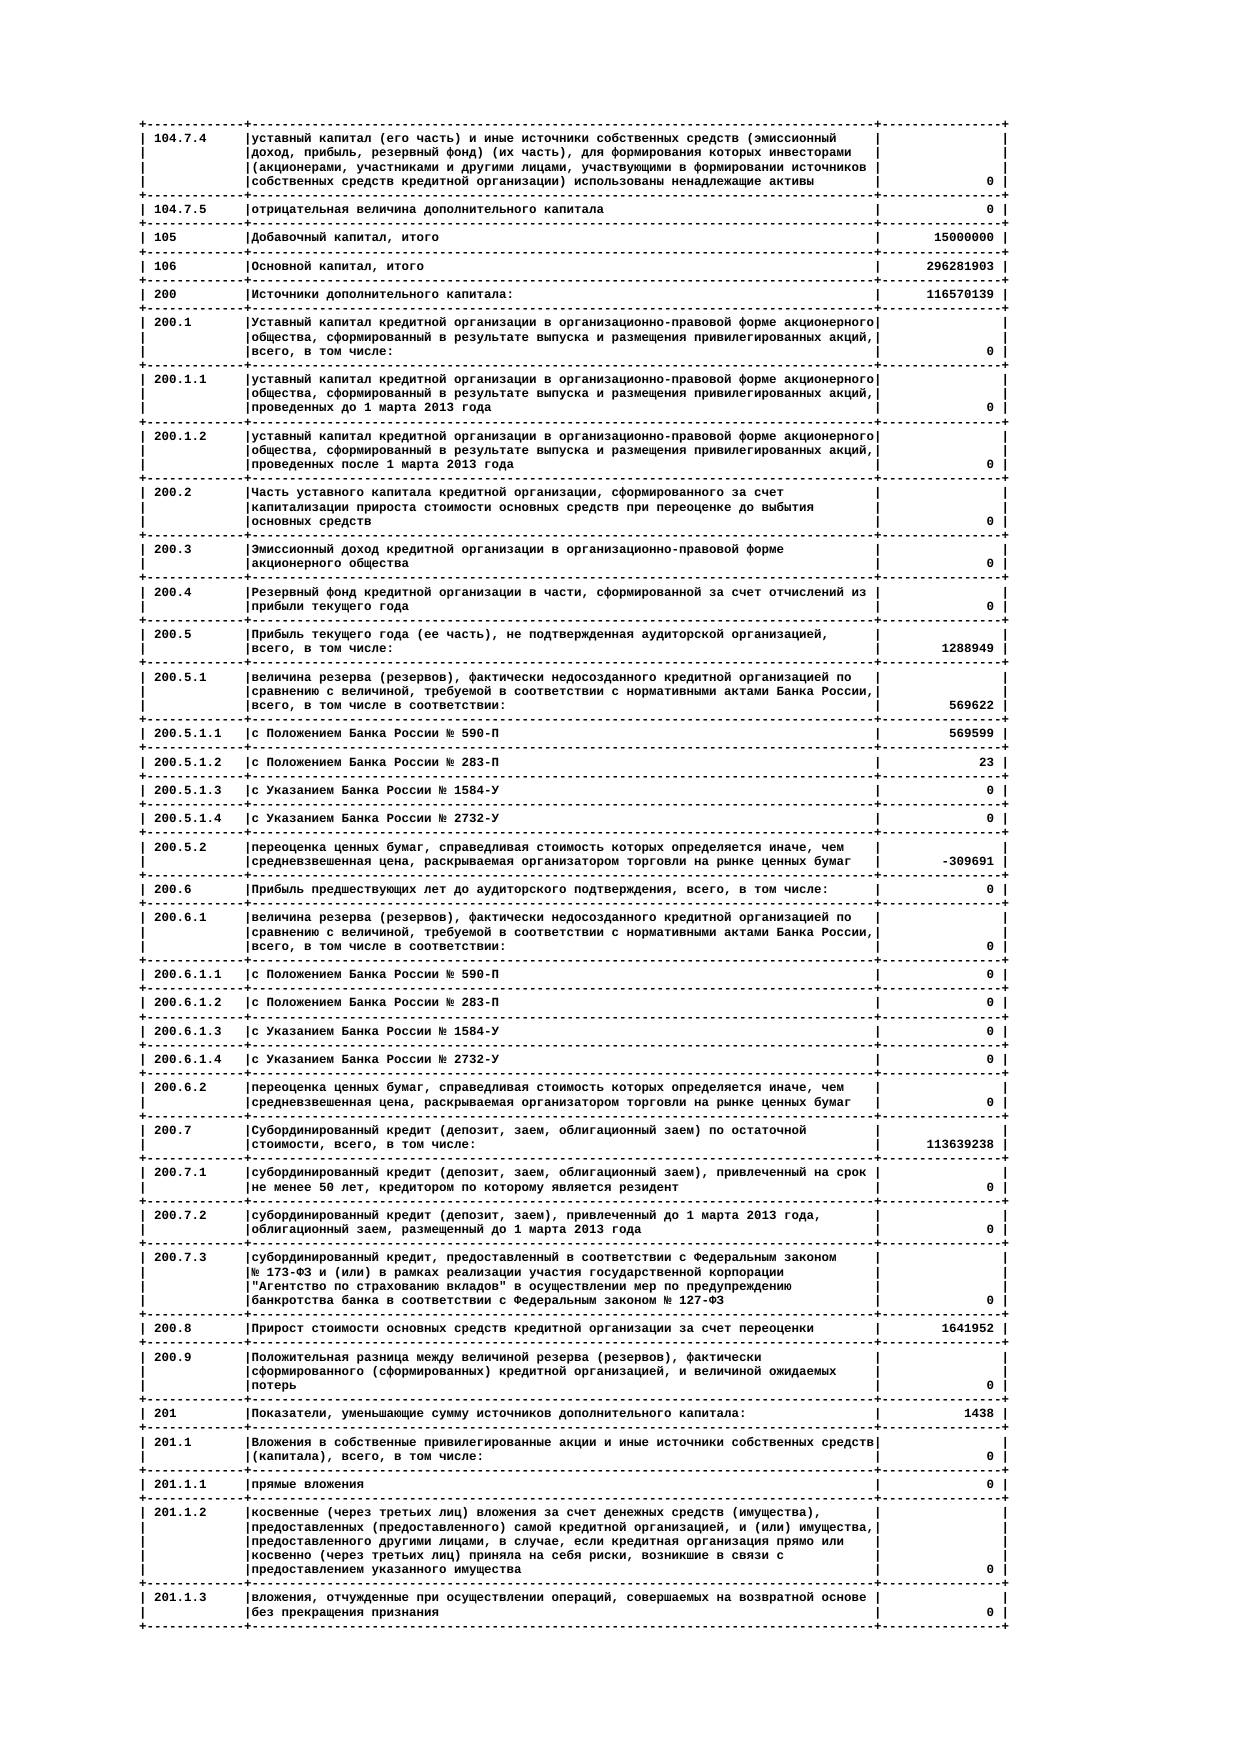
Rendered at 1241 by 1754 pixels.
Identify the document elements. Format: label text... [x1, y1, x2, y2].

text | 200 |Источники дополнительного капитала: | 116570139 | [139, 288, 1101, 302]
text | |не менее 50 лет, кредитором по которому является резидент | 0 | [139, 1181, 1101, 1195]
text +-------------+-----------------------------------------------------------------------------------+----------------+ [139, 302, 1101, 316]
text | 200.6 |Прибыль предшествующих лет до аудиторского подтверждения, всего, в том числе: | 0 | [139, 883, 1101, 897]
text +-------------+-----------------------------------------------------------------------------------+----------------+ [139, 359, 1101, 373]
text +-------------+-----------------------------------------------------------------------------------+----------------+ [139, 713, 1101, 727]
text | |основных средств | 0 | [139, 515, 1101, 529]
text | |общества, сформированный в результате выпуска и размещения привилегированных акций,| | [139, 444, 1101, 458]
text | |всего, в том числе: | 1288949 | [139, 642, 1101, 656]
text | |(капитала), всего, в том числе: | 0 | [139, 1450, 1101, 1464]
text | 200.6.1.1 |с Положением Банка России № 590-П | 0 | [139, 968, 1101, 982]
text | |всего, в том числе в соответствии: | 0 | [139, 940, 1101, 954]
text | 200.7 |Субординированный кредит (депозит, заем, облигационный заем) по остаточной | | [139, 1124, 1101, 1138]
text +-------------+-----------------------------------------------------------------------------------+----------------+ [139, 982, 1101, 996]
text | 200.7.2 |субординированный кредит (депозит, заем), привлеченный до 1 марта 2013 года, | | [139, 1209, 1101, 1223]
text +-------------+-----------------------------------------------------------------------------------+----------------+ [139, 1464, 1101, 1478]
text | |потерь | 0 | [139, 1379, 1101, 1393]
text +-------------+-----------------------------------------------------------------------------------+----------------+ [139, 741, 1101, 756]
text | 104.7.5 |отрицательная величина дополнительного капитала | 0 | [139, 203, 1101, 217]
text | 200.5.2 |переоценка ценных бумаг, справедливая стоимость которых определяется иначе, чем | | [139, 841, 1101, 855]
text | 200.7.3 |субординированный кредит, предоставленный в соответствии с Федеральным законом | | [139, 1251, 1101, 1266]
text | 201 |Показатели, уменьшающие сумму источников дополнительного капитала: | 1438 | [139, 1407, 1101, 1421]
text | |средневзвешенная цена, раскрываемая организатором торговли на рынке ценных бумаг | 0 | [139, 1096, 1101, 1110]
text | 200.6.1 |величина резерва (резервов), фактически недосозданного кредитной организацией по | | [139, 911, 1101, 926]
text | 201.1.2 |косвенные (через третьих лиц) вложения за счет денежных средств (имущества), | | [139, 1506, 1101, 1521]
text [139, 1620, 1101, 1634]
text | |собственных средств кредитной организации) использованы ненадлежащие активы | 0 | [139, 175, 1101, 189]
text +-------------+-----------------------------------------------------------------------------------+----------------+ [139, 1039, 1101, 1053]
text | 201.1 |Вложения в собственные привилегированные акции и иные источники собственных средств| | [139, 1436, 1101, 1450]
text | |акционерного общества | 0 | [139, 557, 1101, 571]
text +-------------+-----------------------------------------------------------------------------------+----------------+ [139, 416, 1101, 430]
text | |косвенно (через третьих лиц) приняла на себя риски, возникшие в связи с | | [139, 1549, 1101, 1563]
text | |проведенных до 1 марта 2013 года | 0 | [139, 401, 1101, 416]
text +-------------+-----------------------------------------------------------------------------------+----------------+ [139, 897, 1101, 911]
text +-------------+-----------------------------------------------------------------------------------+----------------+ [139, 274, 1101, 288]
text | 200.4 |Резервный фонд кредитной организации в части, сформированной за счет отчислений из | | [139, 586, 1101, 600]
text | |сравнению с величиной, требуемой в соответствии с нормативными актами Банка России,| | [139, 685, 1101, 699]
text +-------------+-----------------------------------------------------------------------------------+----------------+ [139, 246, 1101, 260]
text +-------------+-----------------------------------------------------------------------------------+----------------+ [139, 1393, 1101, 1407]
text | |общества, сформированный в результате выпуска и размещения привилегированных акций,| | [139, 387, 1101, 401]
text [139, 1577, 1101, 1591]
text | 104.7.4 |уставный капитал (его часть) и иные источники собственных средств (эмиссионный | | [139, 132, 1101, 146]
text | |доход, прибыль, резервный фонд) (их часть), для формирования которых инвесторами | | [139, 146, 1101, 161]
text | |предоставленных (предоставленного) самой кредитной организацией, и (или) имущества,| | [139, 1521, 1101, 1535]
text +-------------+-----------------------------------------------------------------------------------+----------------+ [139, 869, 1101, 883]
text | 200.6.1.2 |с Положением Банка России № 283-П | 0 | [139, 996, 1101, 1011]
text | 200.5.1.1 |с Положением Банка России № 590-П | 569599 | [139, 727, 1101, 741]
text | 106 |Основной капитал, итого | 296281903 | [139, 260, 1101, 274]
text | 200.1 |Уставный капитал кредитной организации в организационно-правовой форме акционерного| | [139, 316, 1101, 331]
text +-------------+-----------------------------------------------------------------------------------+----------------+ [139, 1067, 1101, 1081]
text | |всего, в том числе: | 0 | [139, 345, 1101, 359]
text | 105 |Добавочный капитал, итого | 15000000 | [139, 231, 1101, 246]
text | 200.5.1.2 |с Положением Банка России № 283-П | 23 | [139, 756, 1101, 770]
text | 200.3 |Эмиссионный доход кредитной организации в организационно-правовой форме | | [139, 543, 1101, 557]
text | |предоставленного другими лицами, в случае, если кредитная организация прямо или | | [139, 1535, 1101, 1549]
text | |сравнению с величиной, требуемой в соответствии с нормативными актами Банка России,| | [139, 926, 1101, 940]
text | |всего, в том числе в соответствии: | 569622 | [139, 699, 1101, 713]
text | 200.8 |Прирост стоимости основных средств кредитной организации за счет переоценки | 1641952 | [139, 1322, 1101, 1336]
text | 200.7.1 |субординированный кредит (депозит, заем, облигационный заем), привлеченный на срок | | [139, 1166, 1101, 1181]
text | |"Агентство по страхованию вкладов" в осуществлении мер по предупреждению | | [139, 1280, 1101, 1294]
text | 200.6.2 |переоценка ценных бумаг, справедливая стоимость которых определяется иначе, чем | | [139, 1081, 1101, 1096]
text +-------------+-----------------------------------------------------------------------------------+----------------+ [139, 798, 1101, 812]
text +-------------+-----------------------------------------------------------------------------------+----------------+ [139, 656, 1101, 671]
text | |прибыли текущего года | 0 | [139, 600, 1101, 614]
text | |облигационный заем, размещенный до 1 марта 2013 года | 0 | [139, 1223, 1101, 1237]
text +-------------+-----------------------------------------------------------------------------------+----------------+ [139, 1308, 1101, 1322]
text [139, 118, 1101, 132]
text | |средневзвешенная цена, раскрываемая организатором торговли на рынке ценных бумаг | -309691 | [139, 855, 1101, 869]
text | 200.6.1.3 |с Указанием Банка России № 1584-У | 0 | [139, 1025, 1101, 1039]
text | |без прекращения признания | 0 | [139, 1606, 1101, 1620]
text | |№ 173-ФЗ и (или) в рамках реализации участия государственной корпорации | | [139, 1266, 1101, 1280]
text +-------------+-----------------------------------------------------------------------------------+----------------+ [139, 529, 1101, 543]
text | 200.5.1.3 |с Указанием Банка России № 1584-У | 0 | [139, 784, 1101, 798]
text +-------------+-----------------------------------------------------------------------------------+----------------+ [139, 1110, 1101, 1124]
text | |сформированного (сформированных) кредитной организацией, и величиной ожидаемых | | [139, 1365, 1101, 1379]
text +-------------+-----------------------------------------------------------------------------------+----------------+ [139, 826, 1101, 841]
text | 200.1.1 |уставный капитал кредитной организации в организационно-правовой форме акционерного| | [139, 373, 1101, 387]
text | 200.5.1 |величина резерва (резервов), фактически недосозданного кредитной организацией по | | [139, 671, 1101, 685]
text +-------------+-----------------------------------------------------------------------------------+----------------+ [139, 571, 1101, 586]
text | 200.5.1.4 |с Указанием Банка России № 2732-У | 0 | [139, 812, 1101, 826]
text | |общества, сформированный в результате выпуска и размещения привилегированных акций,| | [139, 331, 1101, 345]
text +-------------+-----------------------------------------------------------------------------------+----------------+ [139, 1421, 1101, 1436]
text | 200.1.2 |уставный капитал кредитной организации в организационно-правовой форме акционерного| | [139, 430, 1101, 444]
text +-------------+-----------------------------------------------------------------------------------+----------------+ [139, 1336, 1101, 1351]
text | 200.9 |Положительная разница между величиной резерва (резервов), фактически | | [139, 1351, 1101, 1365]
text | |предоставлением указанного имущества | 0 | [139, 1563, 1101, 1577]
text +-------------+-----------------------------------------------------------------------------------+----------------+ [139, 1195, 1101, 1209]
text +-------------+-----------------------------------------------------------------------------------+----------------+ [139, 1492, 1101, 1506]
text | |проведенных после 1 марта 2013 года | 0 | [139, 458, 1101, 472]
text +-------------+-----------------------------------------------------------------------------------+----------------+ [139, 770, 1101, 784]
text +-------------+-----------------------------------------------------------------------------------+----------------+ [139, 1152, 1101, 1166]
text +-------------+-----------------------------------------------------------------------------------+----------------+ [139, 614, 1101, 628]
text | 200.6.1.4 |с Указанием Банка России № 2732-У | 0 | [139, 1053, 1101, 1067]
text +-------------+-----------------------------------------------------------------------------------+----------------+ [139, 954, 1101, 968]
text +-------------+-----------------------------------------------------------------------------------+----------------+ [139, 1237, 1101, 1251]
text | |стоимости, всего, в том числе: | 113639238 | [139, 1138, 1101, 1152]
text | |банкротства банка в соответствии с Федеральным законом № 127-ФЗ | 0 | [139, 1294, 1101, 1308]
text +-------------+-----------------------------------------------------------------------------------+----------------+ [139, 1011, 1101, 1025]
text | 200.2 |Часть уставного капитала кредитной организации, сформированного за счет | | [139, 486, 1101, 501]
text | 200.5 |Прибыль текущего года (ее часть), не подтвержденная аудиторской организацией, | | [139, 628, 1101, 642]
text | |капитализации прироста стоимости основных средств при переоценке до выбытия | | [139, 501, 1101, 515]
text +-------------+-----------------------------------------------------------------------------------+----------------+ [139, 472, 1101, 486]
text | |(акционерами, участниками и другими лицами, участвующими в формировании источников | | [139, 161, 1101, 175]
text +-------------+-----------------------------------------------------------------------------------+----------------+ [139, 217, 1101, 231]
text | 201.1.3 |вложения, отчужденные при осуществлении операций, совершаемых на возвратной основе | | [139, 1591, 1101, 1606]
text | 201.1.1 |прямые вложения | 0 | [139, 1478, 1101, 1492]
text +-------------+-----------------------------------------------------------------------------------+----------------+ [139, 189, 1101, 203]
